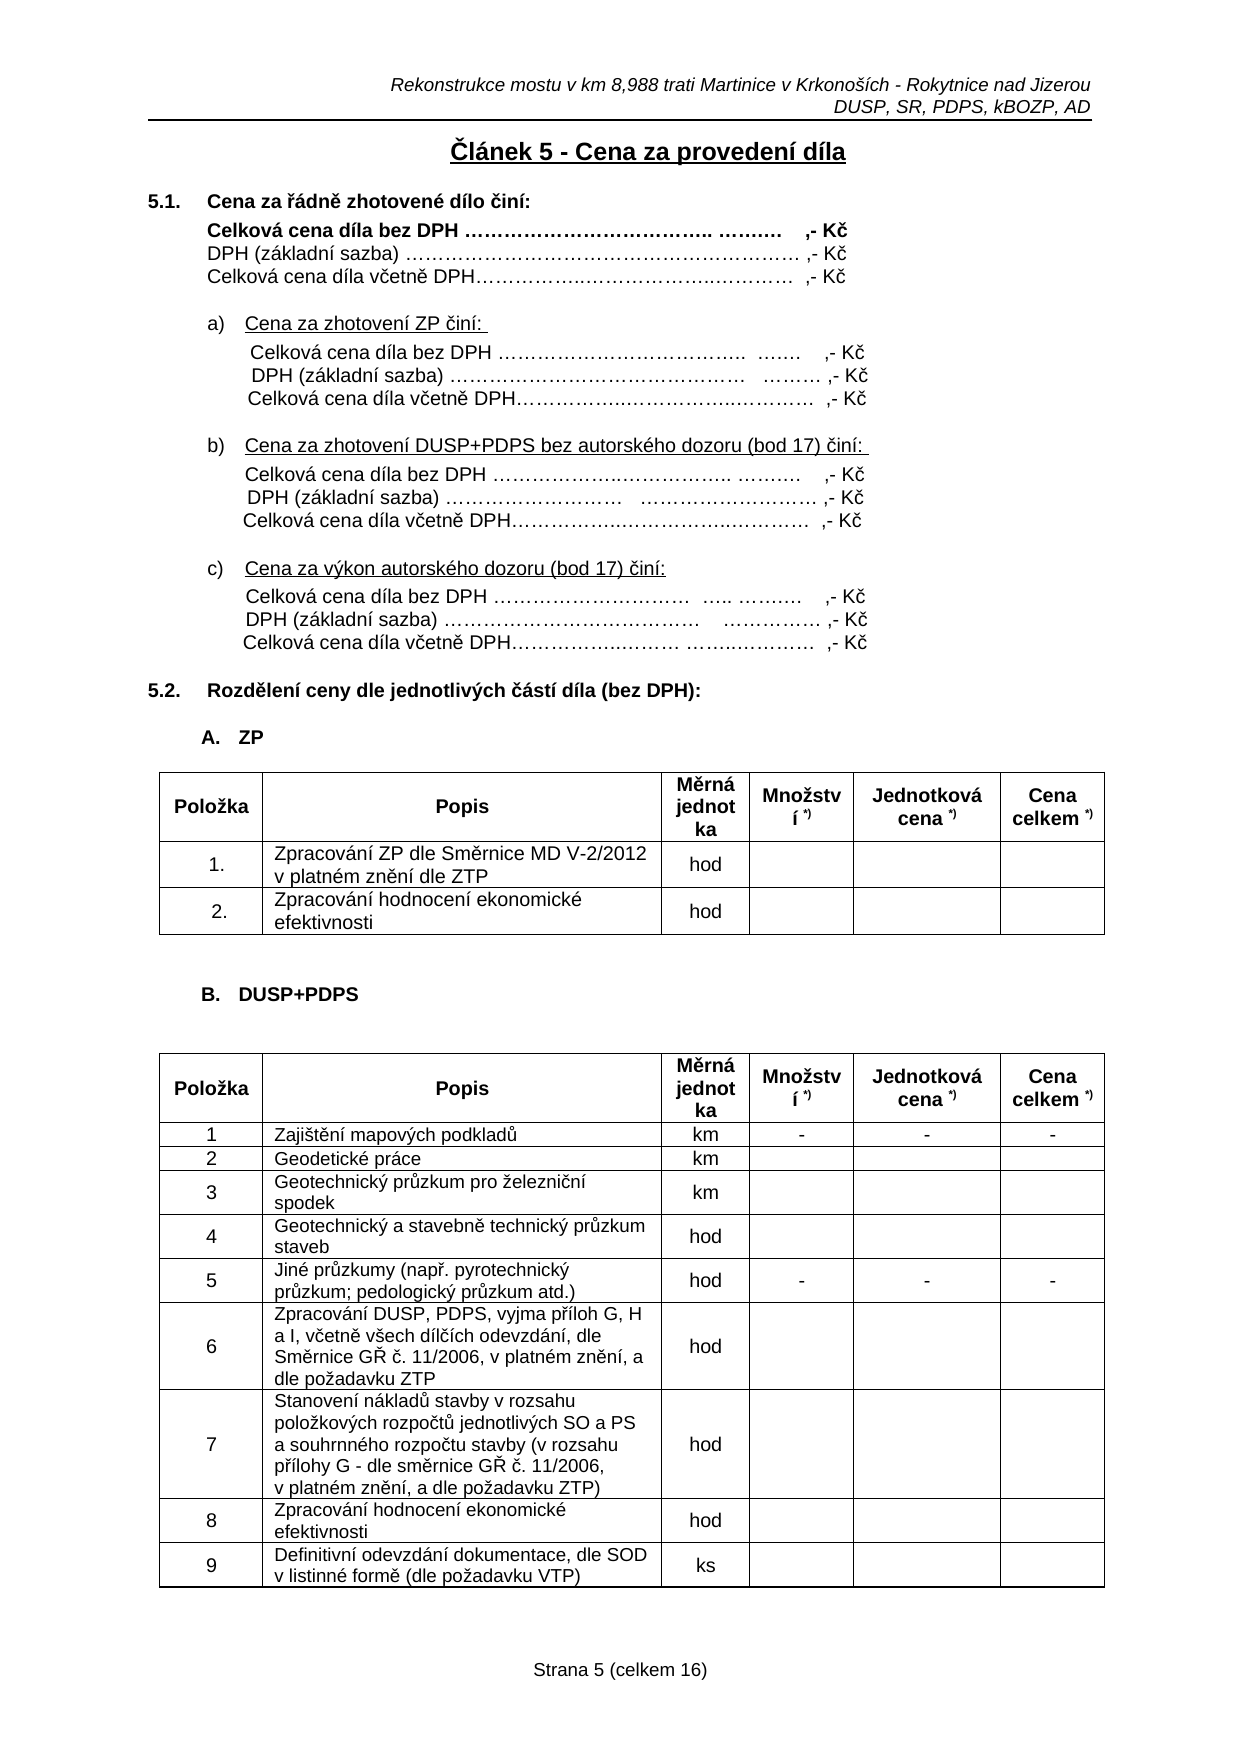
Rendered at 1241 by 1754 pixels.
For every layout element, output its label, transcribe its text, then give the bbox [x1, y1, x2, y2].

list Cena za výkon autorského dozoru (bod 17) činí: [207, 556, 1092, 579]
table_cell Zpracování hodnocení ekonomické efektivnosti [263, 1499, 661, 1542]
table_cell [1001, 1303, 1104, 1389]
list Cena za zhotovení ZP činí: [207, 312, 1092, 335]
table_cell [750, 1303, 853, 1389]
text Celková cena díla včetně DPH……………..……………..………… ,- Kč [148, 387, 1092, 409]
table_header Popis [263, 1054, 661, 1122]
table_cell [854, 1390, 1000, 1498]
table_cell [750, 888, 853, 934]
list ZP [201, 726, 1092, 749]
text Celková cena díla včetně DPH……………..……………..………… ,- Kč [148, 509, 1092, 531]
table_cell Zpracování ZP dle Směrnice MD V-2/2012 v platném znění dle ZTP [263, 842, 661, 887]
table_cell Jiné průzkumy (např. pyrotechnický průzkum; pedologický průzkum atd.) [263, 1259, 661, 1302]
table_cell [750, 1171, 853, 1214]
table_cell 9 [160, 1543, 262, 1586]
table_cell Stanovení nákladů stavby v rozsahu položkových rozpočtů jednotlivých SO a PS a souhrnného rozpočtu stavby (v rozsahu přílohy G - dle směrnice GŘ č. 11/2006, v platném znění, a dle požadavku ZTP) [263, 1390, 661, 1498]
list Cena za zhotovení DUSP+PDPS bez autorského dozoru (bod 17) činí: [207, 434, 1092, 457]
text DPH (základní sazba) …………………………………………………… ,- Kč [148, 242, 1092, 264]
table_header Cena celkem *) [1001, 1054, 1104, 1122]
table_cell km [662, 1147, 749, 1169]
text Celková cena díla bez DPH ………………………… ….. …….… ,- Kč [207, 585, 1092, 608]
table_header Popis [263, 773, 661, 841]
table_header Jednotková cena *) [854, 773, 1000, 841]
table_cell [1001, 1499, 1104, 1542]
table_cell [160, 842, 262, 887]
table_cell [854, 1499, 1000, 1542]
table_cell Geodetické práce [263, 1147, 661, 1169]
table_cell [854, 1303, 1000, 1389]
subtitle Článek 5 - Cena za provedení díla [204, 137, 1092, 166]
table_cell 1 [160, 1123, 262, 1146]
table_cell km [662, 1123, 749, 1146]
table_cell 7 [160, 1390, 262, 1498]
text Celková cena díla bez DPH ………………..…………….. …….… ,- Kč [230, 463, 1092, 486]
table_cell - [750, 1259, 853, 1302]
text Celková cena díla včetně DPH……………..………………..………… ,- Kč [148, 264, 1092, 287]
table_header Položka [160, 773, 262, 841]
table_cell [750, 1543, 853, 1586]
table_cell [750, 1390, 853, 1498]
table_cell - [854, 1123, 1000, 1146]
table_cell hod [662, 1303, 749, 1389]
table_cell 4 [160, 1215, 262, 1258]
text DPH (základní sazba) ……………………… ……………………… ,- Kč [192, 486, 1092, 509]
table_cell - [854, 1259, 1000, 1302]
table_cell Definitivní odevzdání dokumentace, dle SOD v listinné formě (dle požadavku VTP) [263, 1543, 661, 1586]
text 5.1. Cena za řádně zhotovené dílo činí: [148, 190, 1092, 213]
text DPH (základní sazba) ………………………………… …………… ,- Kč [148, 608, 1092, 631]
table_cell [1001, 888, 1104, 934]
table_cell [750, 842, 853, 887]
table_cell 8 [160, 1499, 262, 1542]
table_header Položka [160, 1054, 262, 1122]
table_header Cena celkem *) [1001, 773, 1104, 841]
text 5.2. Rozdělení ceny dle jednotlivých částí díla (bez DPH): [148, 678, 1092, 701]
table_cell 6 [160, 1303, 262, 1389]
table_cell [854, 888, 1000, 934]
table_header Jednotková cena *) [854, 1054, 1000, 1122]
table_cell [854, 1215, 1000, 1258]
table_cell Zpracování DUSP, PDPS, vyjma příloh G, H a I, včetně všech dílčích odevzdání, dle Směrnice GŘ č. 11/2006, v platném znění, a dle požadavku ZTP [263, 1303, 661, 1389]
table_cell [854, 1147, 1000, 1169]
table_cell hod [662, 1499, 749, 1542]
table_cell Geotechnický průzkum pro železniční spodek [263, 1171, 661, 1214]
table_header Množství *) [750, 773, 853, 841]
table_cell [1001, 842, 1104, 887]
table_cell - [1001, 1123, 1104, 1146]
table_cell Geotechnický a stavebně technický průzkum staveb [263, 1215, 661, 1258]
table_cell km [662, 1171, 749, 1214]
table_cell [750, 1499, 853, 1542]
table_header Množství *) [750, 1054, 853, 1122]
table_cell hod [662, 1259, 749, 1302]
table_cell [1001, 1215, 1104, 1258]
table_cell hod [662, 888, 749, 934]
table_cell 2 [160, 1147, 262, 1169]
table_header Měrná jednotka [662, 773, 749, 841]
table_cell - [1001, 1259, 1104, 1302]
table_cell ks [662, 1543, 749, 1586]
table_cell - [750, 1123, 853, 1146]
text Celková cena díla bez DPH ……………………………….. …….… ,- Kč [207, 219, 1092, 242]
table_cell [854, 842, 1000, 887]
table_cell [1001, 1147, 1104, 1169]
text DPH (základní sazba) ……………………………………… ……… ,- Kč [192, 364, 1092, 387]
table_cell 5 [160, 1259, 262, 1302]
table_cell [1001, 1390, 1104, 1498]
table_cell [854, 1543, 1000, 1586]
text Celková cena díla včetně DPH……………..……… ……..………… ,- Kč [148, 631, 1092, 653]
list DUSP+PDPS [201, 982, 1092, 1005]
table_cell hod [662, 842, 749, 887]
table_cell 3 [160, 1171, 262, 1214]
table_header Měrná jednotka [662, 1054, 749, 1122]
table_cell [750, 1215, 853, 1258]
table_cell [854, 1171, 1000, 1214]
table_cell hod [662, 1390, 749, 1498]
table_cell [160, 888, 262, 934]
table_cell Zpracování hodnocení ekonomické efektivnosti [263, 888, 661, 934]
table_cell hod [662, 1215, 749, 1258]
table_cell [750, 1147, 853, 1169]
table_cell [1001, 1171, 1104, 1214]
table_cell Zajištění mapových podkladů [263, 1123, 661, 1146]
table_cell [1001, 1543, 1104, 1586]
text Celková cena díla bez DPH ……………………………….. ….… ,- Kč [230, 341, 1092, 364]
